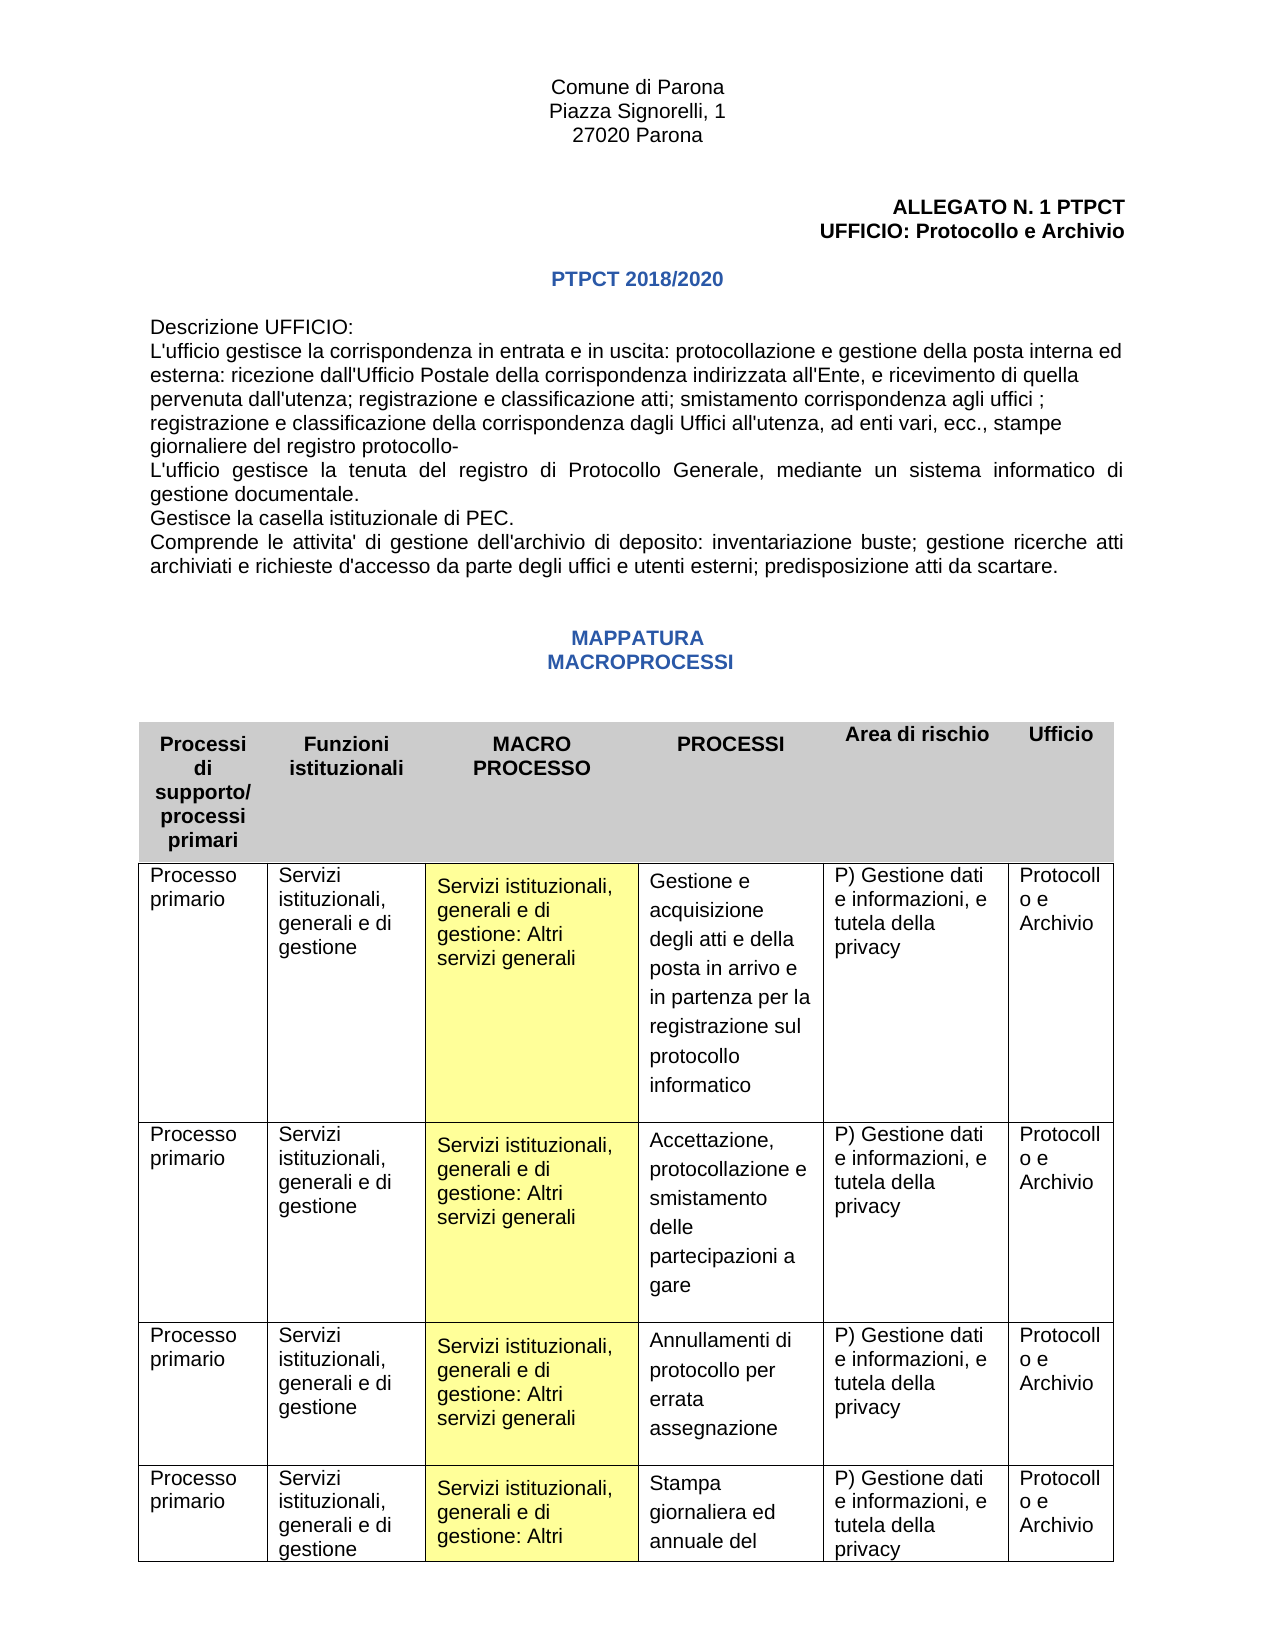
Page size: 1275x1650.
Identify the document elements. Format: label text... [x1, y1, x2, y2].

text UFFICIO: Protocollo e Archivio [150, 219, 1125, 243]
table_cell Accettazione, protocollazione e smistamento delle partecipazioni a gare [639, 1123, 823, 1322]
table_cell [1009, 1466, 1113, 1561]
table_cell Processo primario [139, 864, 267, 1122]
table_cell P) Gestione dati e informazioni, e tutela della privacy [824, 1123, 1008, 1322]
text L'ufficio gestisce la corrispondenza in entrata e in uscita: protocollazione e gestione della posta interna ed esterna: ricezione dall'Ufficio Postale della corrispondenza indirizzata all'Ente, e ricevimento di quella pervenuta dall'utenza; registrazione e classificazione atti; smistamento corrispondenza agli uffici ; registrazione e classificazione della corrispondenza dagli Uffici all'utenza, ad enti vari, ecc., stampe giornaliere del registro protocollo- [150, 338, 1125, 458]
text MACROPROCESSI [150, 650, 1125, 674]
text MAPPATURA [150, 626, 1125, 650]
table_cell Protocollo e Archivio [1009, 864, 1113, 1122]
table_header Area di rischio [823, 722, 1008, 862]
table_cell P) Gestione dati e informazioni, e tutela della privacy [824, 1323, 1008, 1465]
text 27020 Parona [150, 123, 1125, 147]
text PTPCT 2018/2020 [150, 267, 1125, 291]
text L'ufficio gestisce la tenuta del registro di Protocollo Generale, mediante un sistema informatico di gestione documentale. [150, 458, 1125, 506]
table_header Processi di supporto/processi primari [139, 722, 267, 862]
table_cell Processo primario [139, 1123, 267, 1322]
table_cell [639, 1466, 823, 1561]
table_cell Gestione e acquisizione degli atti e della posta in arrivo e in partenza per la registrazione sul protocollo informatico [639, 864, 823, 1122]
table_cell Protocollo e Archivio [1009, 1323, 1113, 1465]
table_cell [426, 1466, 638, 1561]
table_cell Processo primario [139, 1323, 267, 1465]
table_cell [268, 1466, 425, 1561]
table_cell Servizi istituzionali, generali e di gestione: Altri servizi generali [426, 1323, 638, 1465]
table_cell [824, 1466, 1008, 1561]
text Comune di Parona [150, 75, 1125, 99]
text Descrizione UFFICIO: [150, 314, 1125, 338]
text Piazza Signorelli, 1 [150, 99, 1125, 123]
table_header Ufficio [1008, 722, 1114, 862]
table_cell P) Gestione dati e informazioni, e tutela della privacy [824, 864, 1008, 1122]
table_cell Servizi istituzionali, generali e di gestione [268, 864, 425, 1122]
table_cell Processo primario [139, 1466, 267, 1561]
table_cell Servizi istituzionali, generali e di gestione [268, 1323, 425, 1465]
table_cell Protocollo e Archivio [1009, 1123, 1113, 1322]
text Comprende le attivita' di gestione dell'archivio di deposito: inventariazione buste; gestione ricerche atti archiviati e richieste d'accesso da parte degli uffici e utenti esterni; predisposizione atti da scartare. [150, 530, 1125, 578]
text Gestisce la casella istituzionale di PEC. [150, 506, 1125, 530]
table_header MACRO PROCESSO [426, 722, 638, 862]
table_cell Servizi istituzionali, generali e di gestione: Altri servizi generali [426, 1123, 638, 1322]
text ALLEGATO N. 1 PTPCT [150, 195, 1125, 219]
table_cell Annullamenti di protocollo per errata assegnazione [639, 1323, 823, 1465]
table_cell Servizi istituzionali, generali e di gestione [268, 1123, 425, 1322]
table_header Funzioni istituzionali [267, 722, 426, 862]
table_header PROCESSI [638, 722, 823, 862]
table_cell Servizi istituzionali, generali e di gestione: Altri servizi generali [426, 864, 638, 1122]
